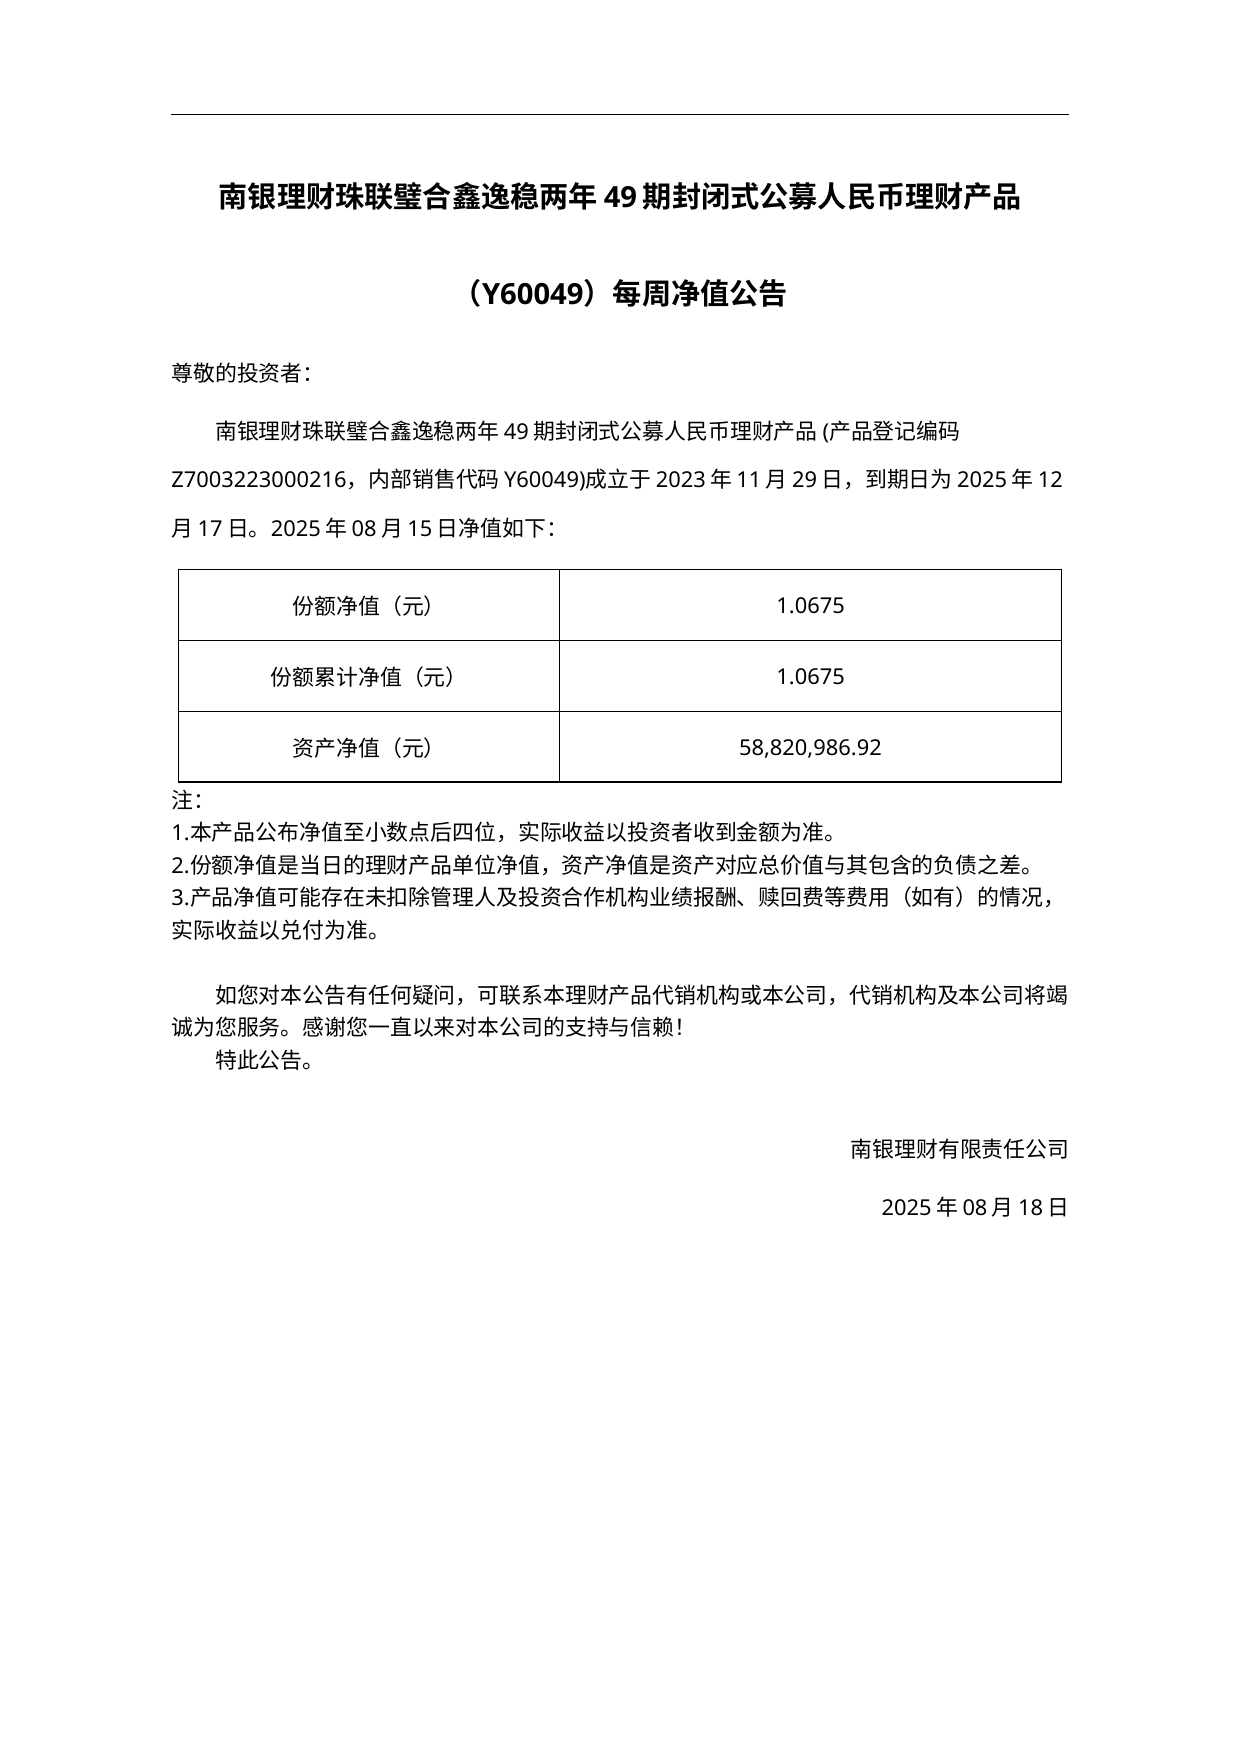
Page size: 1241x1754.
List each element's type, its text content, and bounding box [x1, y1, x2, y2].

text 特此公告。 [171, 1042, 1069, 1075]
text 南银理财珠联璧合鑫逸稳两年49期封闭式公募人民币理财产品（Y60049）每周净值公告 [171, 162, 1069, 324]
text 2025年08月18日 [171, 1190, 1069, 1222]
text 尊敬的投资者： [171, 355, 1069, 388]
text 注： [171, 782, 1069, 815]
table_cell 资产净值（元） [179, 712, 559, 781]
table_header 份额净值（元） [179, 570, 559, 640]
table_cell 1.0675 [560, 641, 1061, 711]
table_cell 份额累计净值（元） [179, 641, 559, 711]
text 3.产品净值可能存在未扣除管理人及投资合作机构业绩报酬、赎回费等费用（如有）的情况，实际收益以兑付为准。 [171, 880, 1069, 945]
text 南银理财珠联璧合鑫逸稳两年49期封闭式公募人民币理财产品 (产品登记编码Z7003223000216，内部销售代码Y60049)成立于2023年11月29日，到期日为2025年12月17日。2025年08月15日净值如下： [171, 413, 1069, 543]
text 2.份额净值是当日的理财产品单位净值，资产净值是资产对应总价值与其包含的负债之差。 [171, 847, 1069, 880]
text 如您对本公告有任何疑问，可联系本理财产品代销机构或本公司，代销机构及本公司将竭诚为您服务。感谢您一直以来对本公司的支持与信赖！ [171, 977, 1069, 1042]
text 南银理财有限责任公司 [171, 1132, 1069, 1164]
table_cell 58,820,986.92 [560, 712, 1061, 781]
text 1.本产品公布净值至小数点后四位，实际收益以投资者收到金额为准。 [171, 815, 1069, 847]
table_header 1.0675 [560, 570, 1061, 640]
